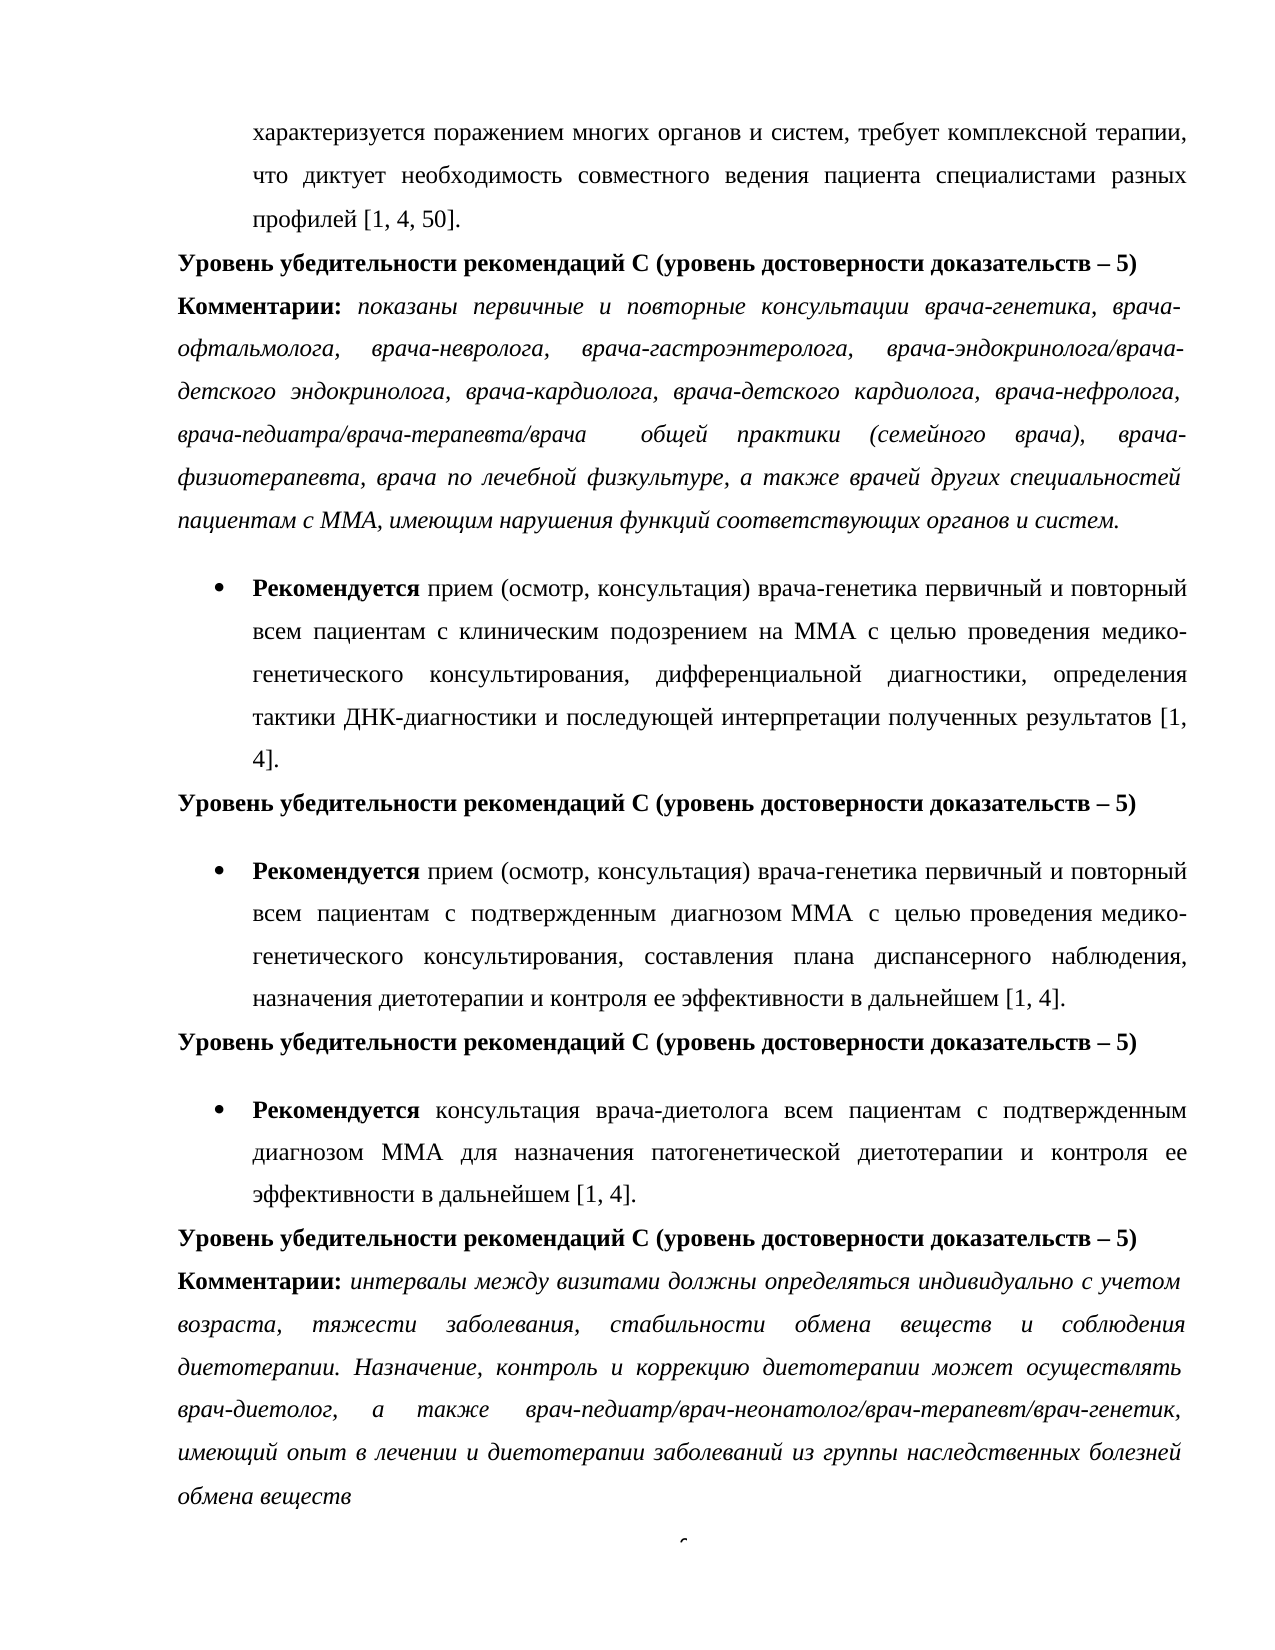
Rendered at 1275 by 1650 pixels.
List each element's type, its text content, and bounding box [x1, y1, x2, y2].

text Уровень убедительности рекомендаций С (уровень достоверности доказательств – 5) Комментарии: показаны первичные и повторные консультации врача-генетика, врача- офтальмолога, врача-невролога, врача-гастроэнтеролога, врача-эндокринолога/врача- детского эндокринолога, врача-кардиолога, врача-детского кардиолога, врача-нефролога, врача-педиатра/врача-терапевта/врача общей практики (семейного врача), врача- физиотерапевта, врача по лечебной физкультуре, а также врачей других специальностей пациентам с ММА, имеющим нарушения функций соответствующих органов и систем. [177, 248, 1187, 533]
list Рекомендуется консультация врача-диетолога всем пациентам с подтвержденным диагнозом ММА для назначения патогенетической диетотерапии и контроля ее эффективности в дальнейшем [1, 4]. [215, 1095, 1187, 1208]
list Рекомендуется прием (осмотр, консультация) врача-генетика первичный и повторный всем пациентам с подтвержденным диагнозом ММА с целью проведения медико- генетического консультирования, составления плана диспансерного наблюдения, назначения диетотерапии и контроля ее эффективности в дальнейшем [1, 4]. [215, 856, 1187, 1012]
list Рекомендуется прием (осмотр, консультация) врача-генетика первичный и повторный всем пациентам с клиническим подозрением на ММА с целью проведения медико- генетического консультирования, дифференциальной диагностики, определения тактики ДНК-диагностики и последующей интерпретации полученных результатов [1, 4]. [215, 573, 1187, 773]
subtitle Уровень убедительности рекомендаций С (уровень достоверности доказательств – 5) [177, 1027, 1198, 1056]
text характеризуется поражением многих органов и систем, требует комплексной терапии, что диктует необходимость совместного ведения пациента специалистами разных профилей [1, 4, 50]. [252, 117, 1187, 232]
text Уровень убедительности рекомендаций С (уровень достоверности доказательств – 5) Комментарии: интервалы между визитами должны определяться индивидуально с учетом возраста, тяжести заболевания, стабильности обмена веществ и соблюдения диетотерапии. Назначение, контроль и коррекцию диетотерапии может осуществлять врач-диетолог, а также врач-педиатр/врач-неонатолог/врач-терапевт/врач-генетик, имеющий опыт в лечении и диетотерапии заболеваний из группы наследственных болезней [177, 1223, 1187, 1466]
subtitle Уровень убедительности рекомендаций С (уровень достоверности доказательств – 5) [177, 788, 1198, 817]
text обмена веществ [177, 1481, 1198, 1509]
